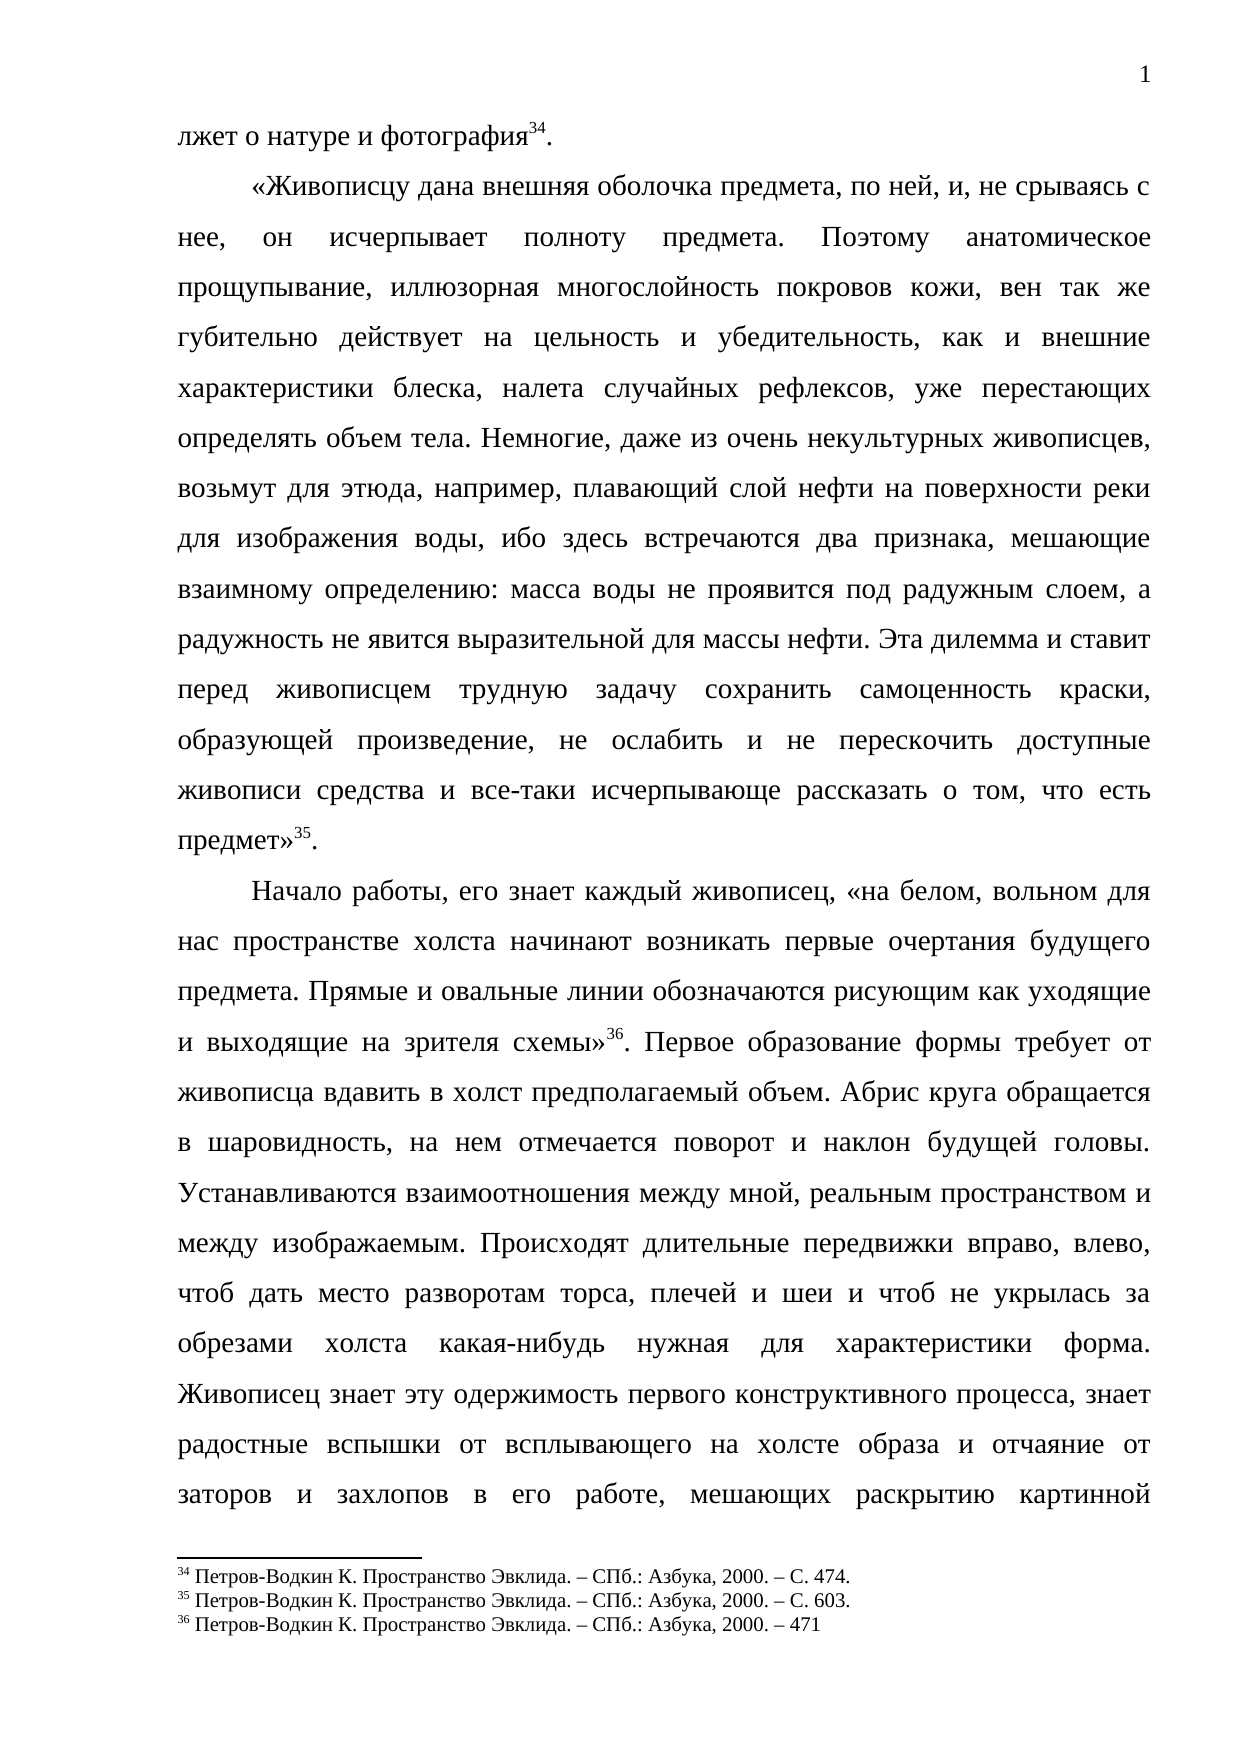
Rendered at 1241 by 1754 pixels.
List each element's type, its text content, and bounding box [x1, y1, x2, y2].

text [177, 118, 1152, 152]
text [177, 873, 1152, 1510]
text «Живописцу дана внешняя оболочка предмета, по ней, и, не срываясь с нее, он исчерпывает полноту предмета. Поэтому анатомическое прощупывание, иллюзорная многослойность покровов кожи, вен так же губительно действует на цельность и убедительность, как и внешние характеристики блеска, налета случайных рефлексов, уже перестающих определять объем тела. Немногие, даже из очень некультурных живописцев, возьмут для этюда, например, плавающий слой нефти на поверхности реки для изображения воды, ибо здесь встречаются два признака, мешающие взаимному определению: масса воды не проявится под радужным слоем, а радужность не явится выразительной для массы нефти. Эта дилемма и ставит перед живописцем трудную задачу сохранить самоценность краски, образующей произведение, не ослабить и не перескочить доступные живописи средства и все-таки исчерпывающе рассказать о том, что есть предмет». [177, 168, 1152, 856]
